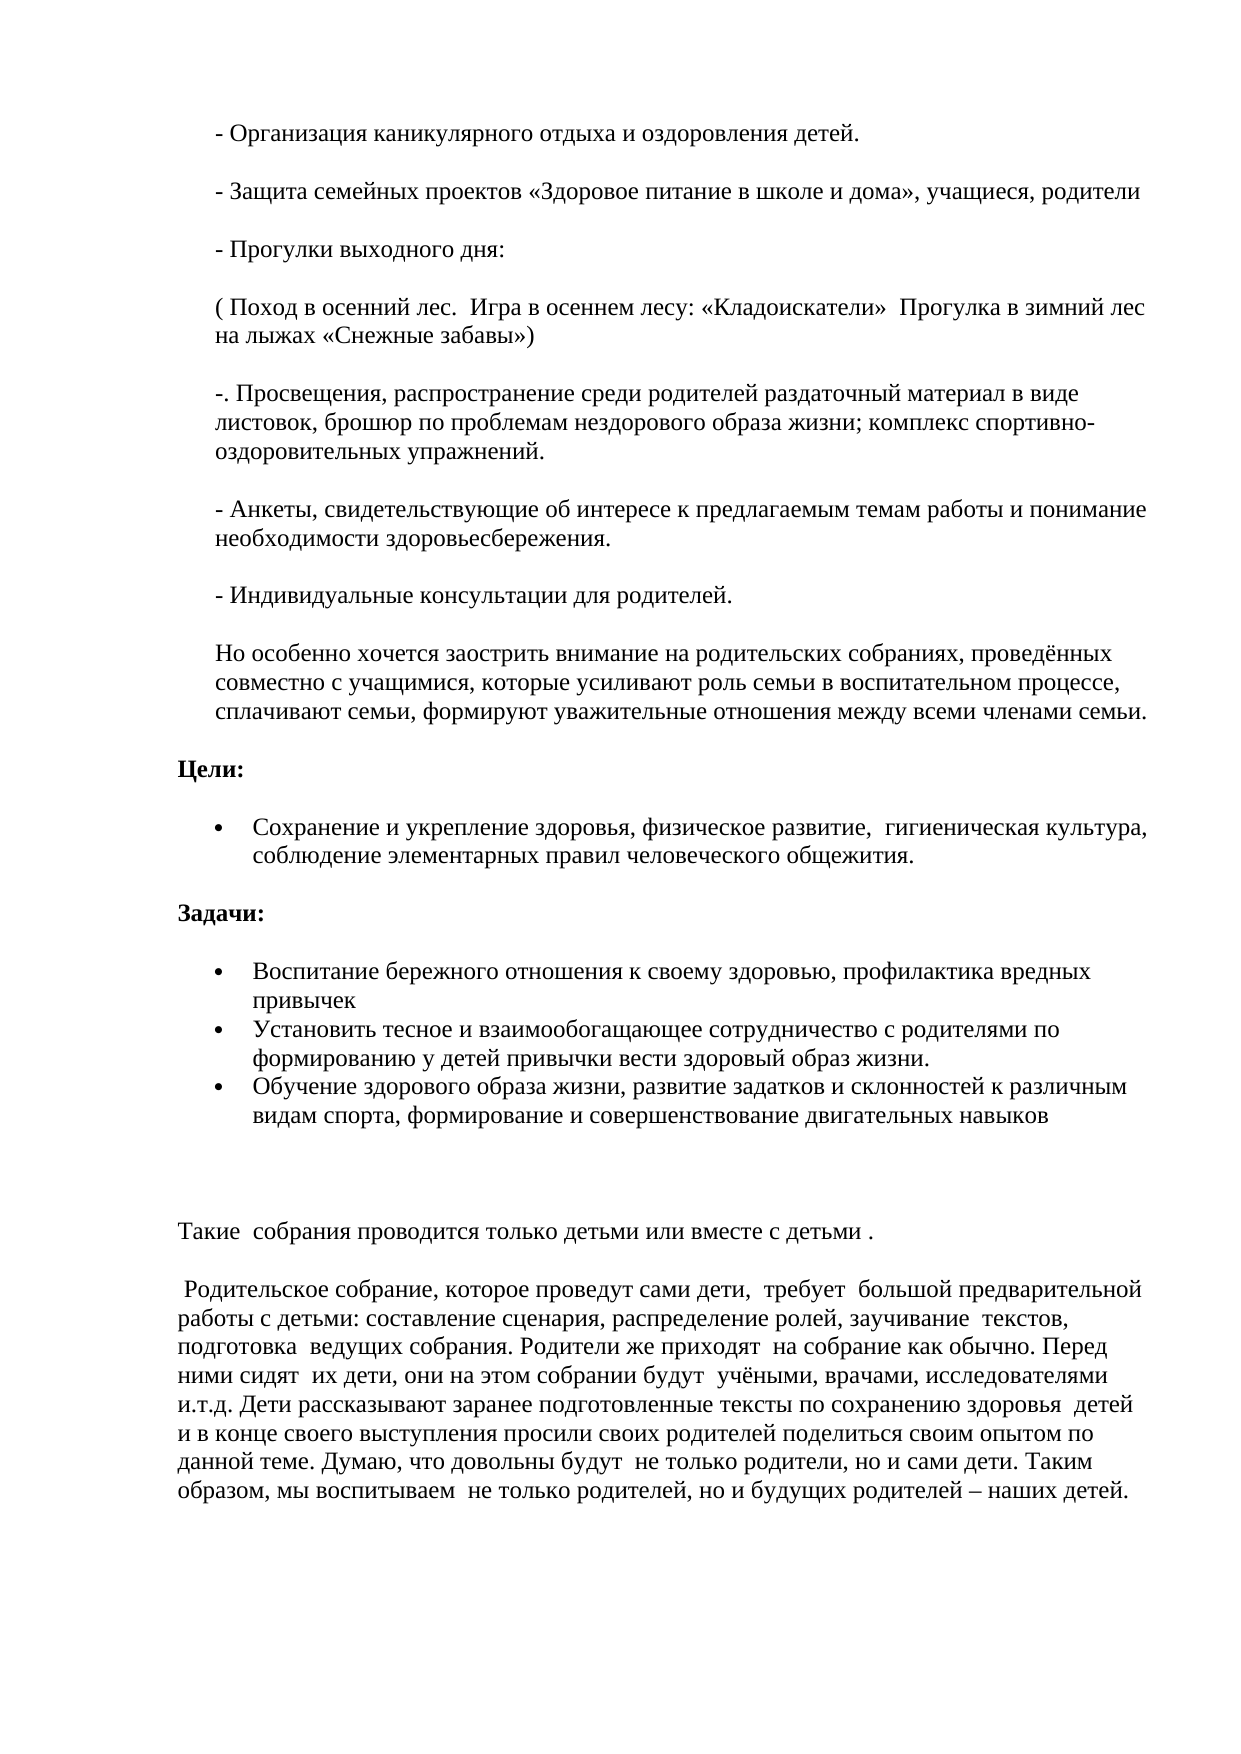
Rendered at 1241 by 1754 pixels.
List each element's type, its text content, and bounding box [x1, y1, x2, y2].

list Воспитание бережного отношения к своему здоровью, профилактика вредных привычек [215, 956, 1152, 1014]
text - Организация каникулярного отдыха и оздоровления детей. [215, 118, 1152, 147]
text ( Поход в осенний лес. Игра в осеннем лесу: «Кладоискатели» Прогулка в зимний лес на лыжах «Снежные забавы») [215, 292, 1152, 349]
text Цели: [177, 754, 1152, 783]
text Родительское собрание, которое проведут сами дети, требует большой предварительной работы с детьми: составление сценария, распределение ролей, заучивание текстов, подготовка ведущих собрания. Родители же приходят на собрание как обычно. Перед ними сидят их дети, они на этом собрании будут учёными, врачами, исследователями и.т.д. Дети рассказывают заранее подготовленные тексты по сохранению здоровья детей и в конце своего выступления просили своих родителей поделиться своим опытом по данной теме. Думаю, что довольны будут не только родители, но и сами дети. Таким образом, мы воспитываем не только родителей, но и будущих родителей – наших детей. [177, 1274, 1152, 1504]
list Сохранение и укрепление здоровья, физическое развитие, гигиеническая культура, соблюдение элементарных правил человеческого общежития. [215, 812, 1152, 869]
text - Анкеты, свидетельствующие об интересе к предлагаемым темам работы и понимание необходимости здоровьесбережения. [215, 494, 1152, 551]
text Такие собрания проводится только детьми или вместе с детьми . [177, 1216, 1152, 1245]
text Но особенно хочется заострить внимание на родительских собраниях, проведённых совместно с учащимися, которые усиливают роль семьи в воспитательном процессе, сплачивают семьи, формируют уважительные отношения между всеми членами семьи. [215, 638, 1152, 725]
text - Защита семейных проектов «Здоровое питание в школе и дома», учащиеся, родители [215, 176, 1152, 205]
text - Прогулки выходного дня: [215, 234, 1152, 263]
text -. Просвещения, распространение среди родителей раздаточный материал в виде листовок, брошюр по проблемам нездорового образа жизни; комплекс спортивно-оздоровительных упражнений. [215, 378, 1152, 465]
text - Индивидуальные консультации для родителей. [215, 581, 1152, 609]
list Обучение здорового образа жизни, развитие задатков и склонностей к различным видам спорта, формирование и совершенствование двигательных навыков [215, 1071, 1152, 1129]
text Задачи: [177, 898, 1152, 927]
list Установить тесное и взаимообогащающее сотрудничество с родителями по формированию у детей привычки вести здоровый образ жизни. [215, 1014, 1152, 1071]
